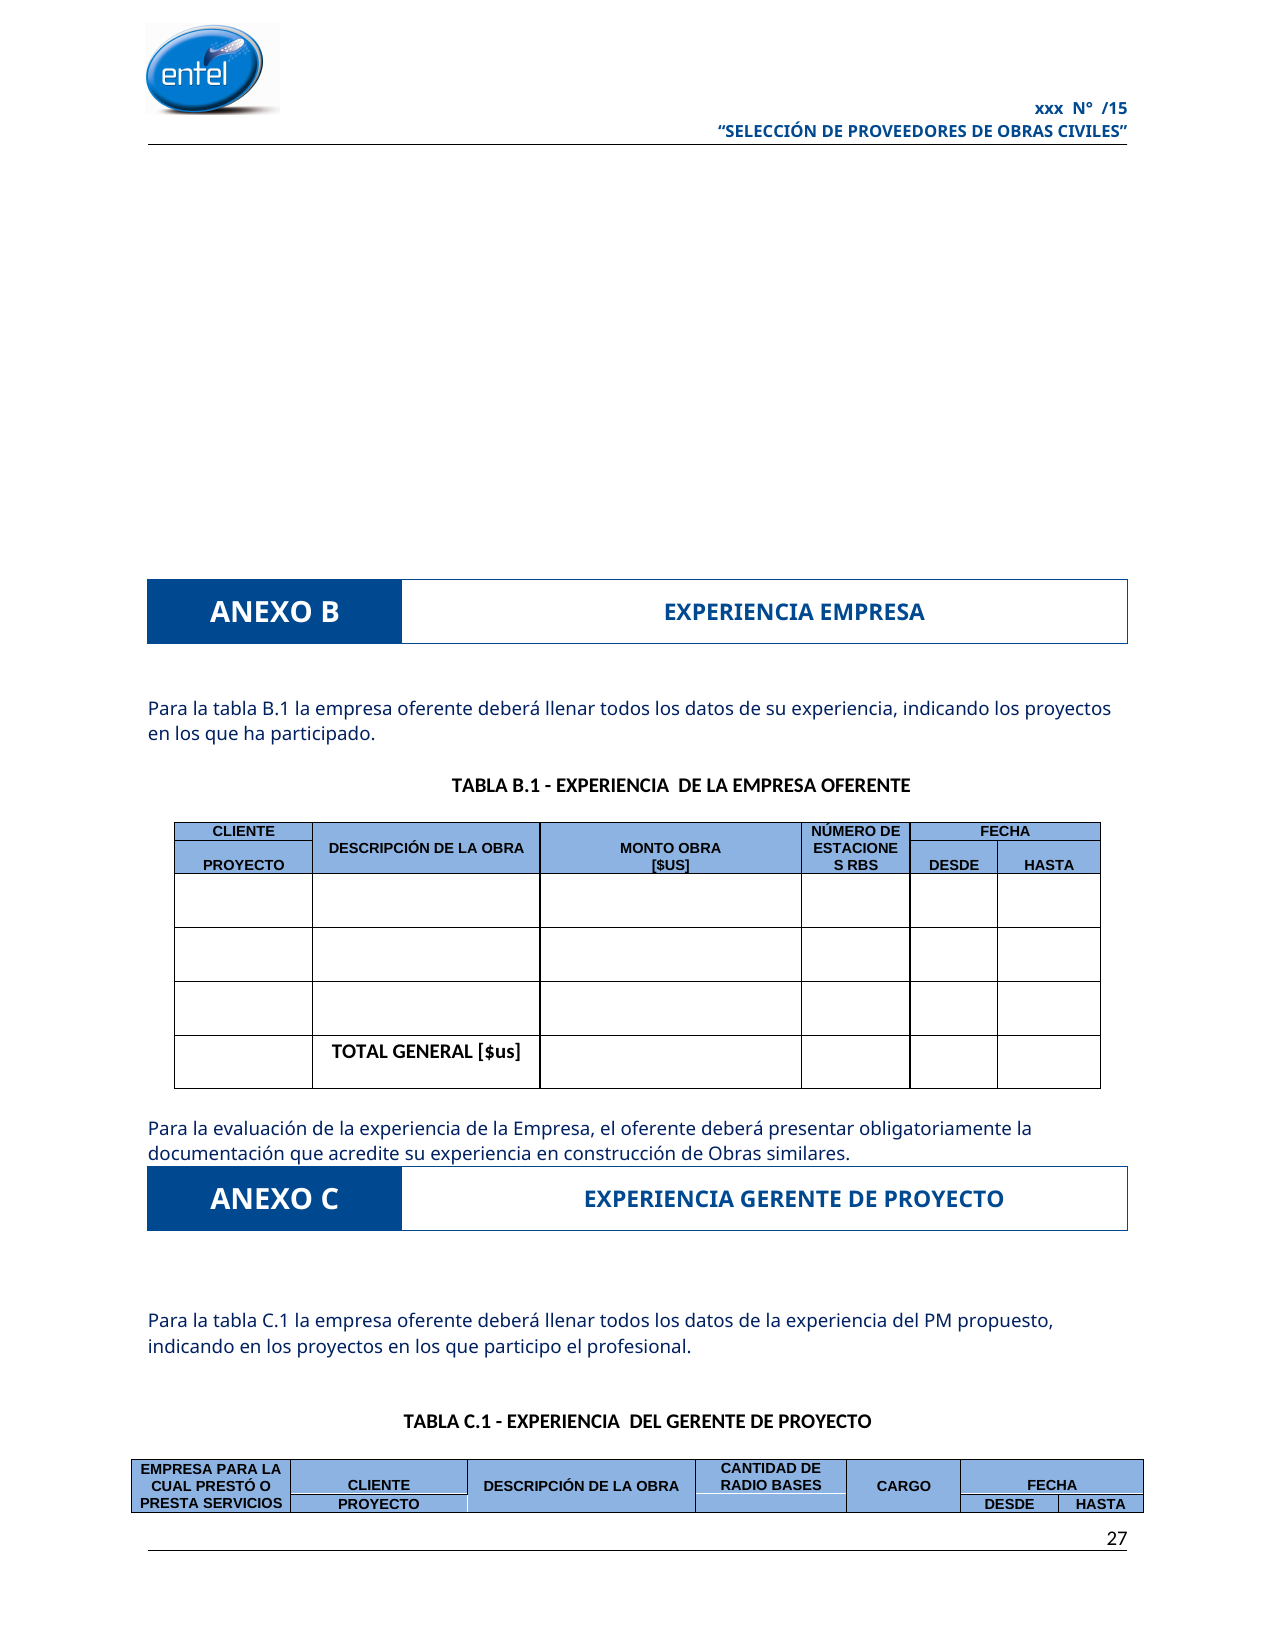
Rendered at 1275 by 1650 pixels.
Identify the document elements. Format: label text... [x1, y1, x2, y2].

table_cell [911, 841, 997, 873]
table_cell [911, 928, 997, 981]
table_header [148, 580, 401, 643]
text Para la tabla C.1 la empresa oferente deberá llenar todos los datos de la experiencia del PM propuesto, indicando en los proyectos en los que participo el profesional. [148, 1308, 1127, 1359]
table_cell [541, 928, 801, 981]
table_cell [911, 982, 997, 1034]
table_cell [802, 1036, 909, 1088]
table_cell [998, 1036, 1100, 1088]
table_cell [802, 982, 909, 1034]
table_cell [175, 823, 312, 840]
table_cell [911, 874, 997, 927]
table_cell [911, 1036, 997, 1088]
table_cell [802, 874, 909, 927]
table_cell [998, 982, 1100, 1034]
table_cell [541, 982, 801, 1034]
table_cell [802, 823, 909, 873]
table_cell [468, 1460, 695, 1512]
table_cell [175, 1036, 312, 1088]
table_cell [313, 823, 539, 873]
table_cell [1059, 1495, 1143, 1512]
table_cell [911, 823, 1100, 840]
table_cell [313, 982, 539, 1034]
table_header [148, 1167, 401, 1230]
text Para la evaluación de la experiencia de la Empresa, el oferente deberá presentar obligatoriamente la documentación que acredite su experiencia en construcción de Obras similares. [148, 1115, 1127, 1166]
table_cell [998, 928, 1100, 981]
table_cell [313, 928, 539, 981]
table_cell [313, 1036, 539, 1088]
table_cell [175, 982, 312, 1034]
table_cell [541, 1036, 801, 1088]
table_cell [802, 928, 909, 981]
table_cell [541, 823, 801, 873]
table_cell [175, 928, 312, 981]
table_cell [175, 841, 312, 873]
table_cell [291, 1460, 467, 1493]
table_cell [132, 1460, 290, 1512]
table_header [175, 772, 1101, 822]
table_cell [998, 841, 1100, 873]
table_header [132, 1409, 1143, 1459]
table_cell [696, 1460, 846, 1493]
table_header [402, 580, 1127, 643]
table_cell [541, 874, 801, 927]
picture [145, 23, 281, 115]
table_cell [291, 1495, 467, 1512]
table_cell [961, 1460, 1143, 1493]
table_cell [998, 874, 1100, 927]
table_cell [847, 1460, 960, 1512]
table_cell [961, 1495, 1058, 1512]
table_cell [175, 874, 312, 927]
text Para la tabla B.1 la empresa oferente deberá llenar todos los datos de su experiencia, indicando los proyectos en los que ha participado. [148, 695, 1127, 746]
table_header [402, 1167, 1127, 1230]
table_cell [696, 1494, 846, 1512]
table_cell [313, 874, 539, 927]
